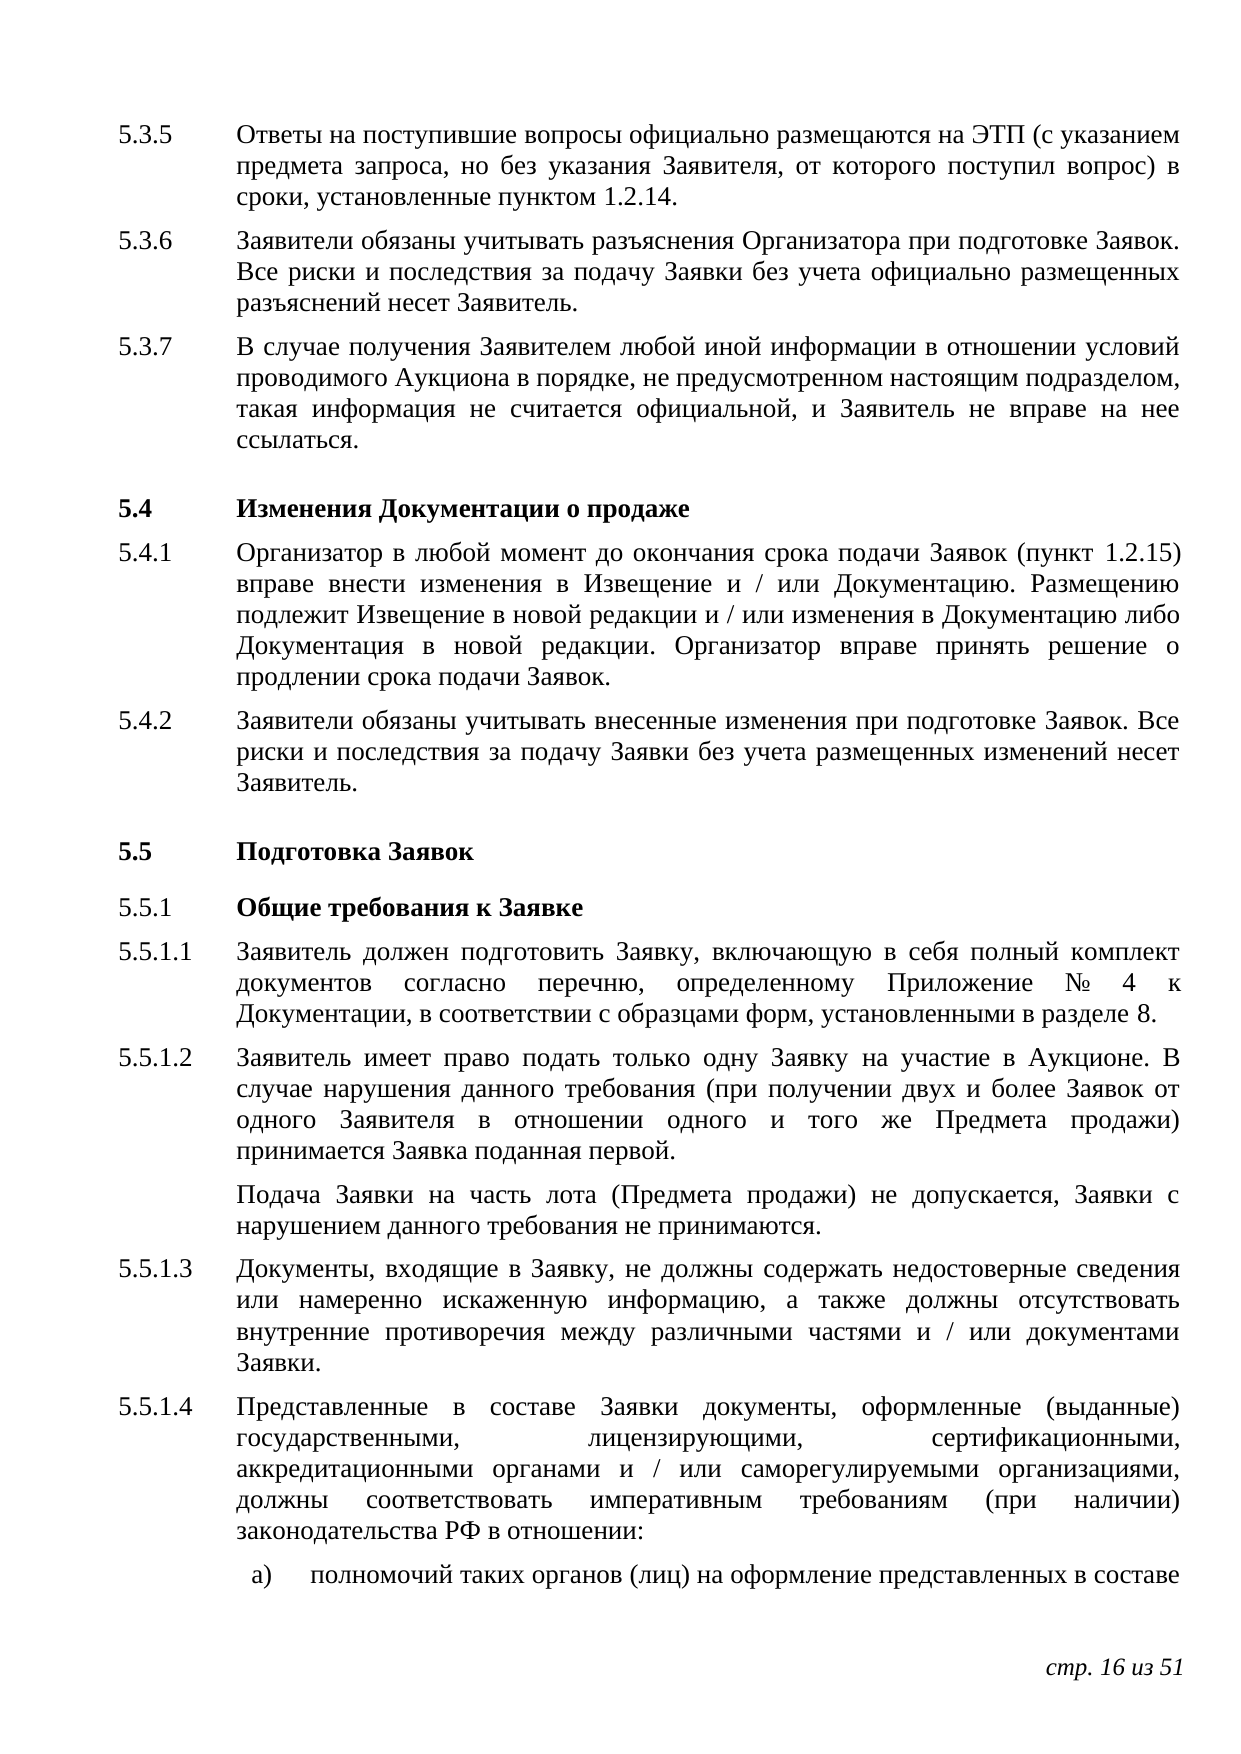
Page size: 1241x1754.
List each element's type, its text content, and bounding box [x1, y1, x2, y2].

text В случае получения Заявителем любой иной информации в отношении условий проводимого Аукциона в порядке, не предусмотренном настоящим подразделом, такая информация не считается официальной, и Заявитель не вправе на нее ссылаться. [118, 330, 1181, 454]
text Документы, входящие в Заявку, не должны содержать недостоверные сведения или намеренно искаженную информацию, а также должны отсутствовать внутренние противоречия между различными частями и / или документами Заявки. [118, 1252, 1181, 1377]
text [251, 1558, 1181, 1589]
text Ответы на поступившие вопросы официально размещаются на ЭТП (с указанием предмета запроса, но без указания Заявителя, от которого поступил вопрос) в сроки, установленные пунктом 1.2.14. [118, 118, 1181, 212]
text Заявители обязаны учитывать внесенные изменения при подготовке Заявок. Все риски и последствия за подачу Заявки без учета размещенных изменений несет Заявитель. [118, 704, 1181, 797]
subtitle Изменения Документации о продаже [118, 492, 1181, 523]
list Подача Заявки на часть лота (Предмета продажи) не допускается, Заявки с нарушением данного требования не принимаются. [236, 1178, 1181, 1240]
text Организатор в любой момент до окончания срока подачи Заявок (пункт 1.2.15) вправе внести изменения в Извещение и / или Документацию. Размещению подлежит Извещение в новой редакции и / или изменения в Документацию либо Документация в новой редакции. Организатор вправе принять решение о продлении срока подачи Заявок. [118, 536, 1181, 691]
text Заявитель должен подготовить Заявку, включающую в себя полный комплект документов согласно перечню, определенному Приложение № 4 к Документации, в соответствии с образцами форм, установленными в разделе 8. [118, 935, 1181, 1028]
text Заявитель имеет право подать только одну Заявку на участие в Аукционе. В случае нарушения данного требования (при получении двух и более Заявок от одного Заявителя в отношении одного и того же Предмета продажи) принимается Заявка поданная первой. [118, 1041, 1181, 1165]
text Заявители обязаны учитывать разъяснения Организатора при подготовке Заявок. Все риски и последствия за подачу Заявки без учета официально размещенных разъяснений несет Заявитель. [118, 224, 1181, 317]
text Представленные в составе Заявки документы, оформленные (выданные) государственными, лицензирующими, сертификационными, аккредитационными органами и / или саморегулируемыми организациями, должны соответствовать императивным требованиям (при наличии) законодательства РФ в отношении: [118, 1389, 1181, 1545]
subtitle Подготовка Заявок [118, 835, 1181, 866]
text Общие требования к Заявке [118, 891, 1181, 922]
